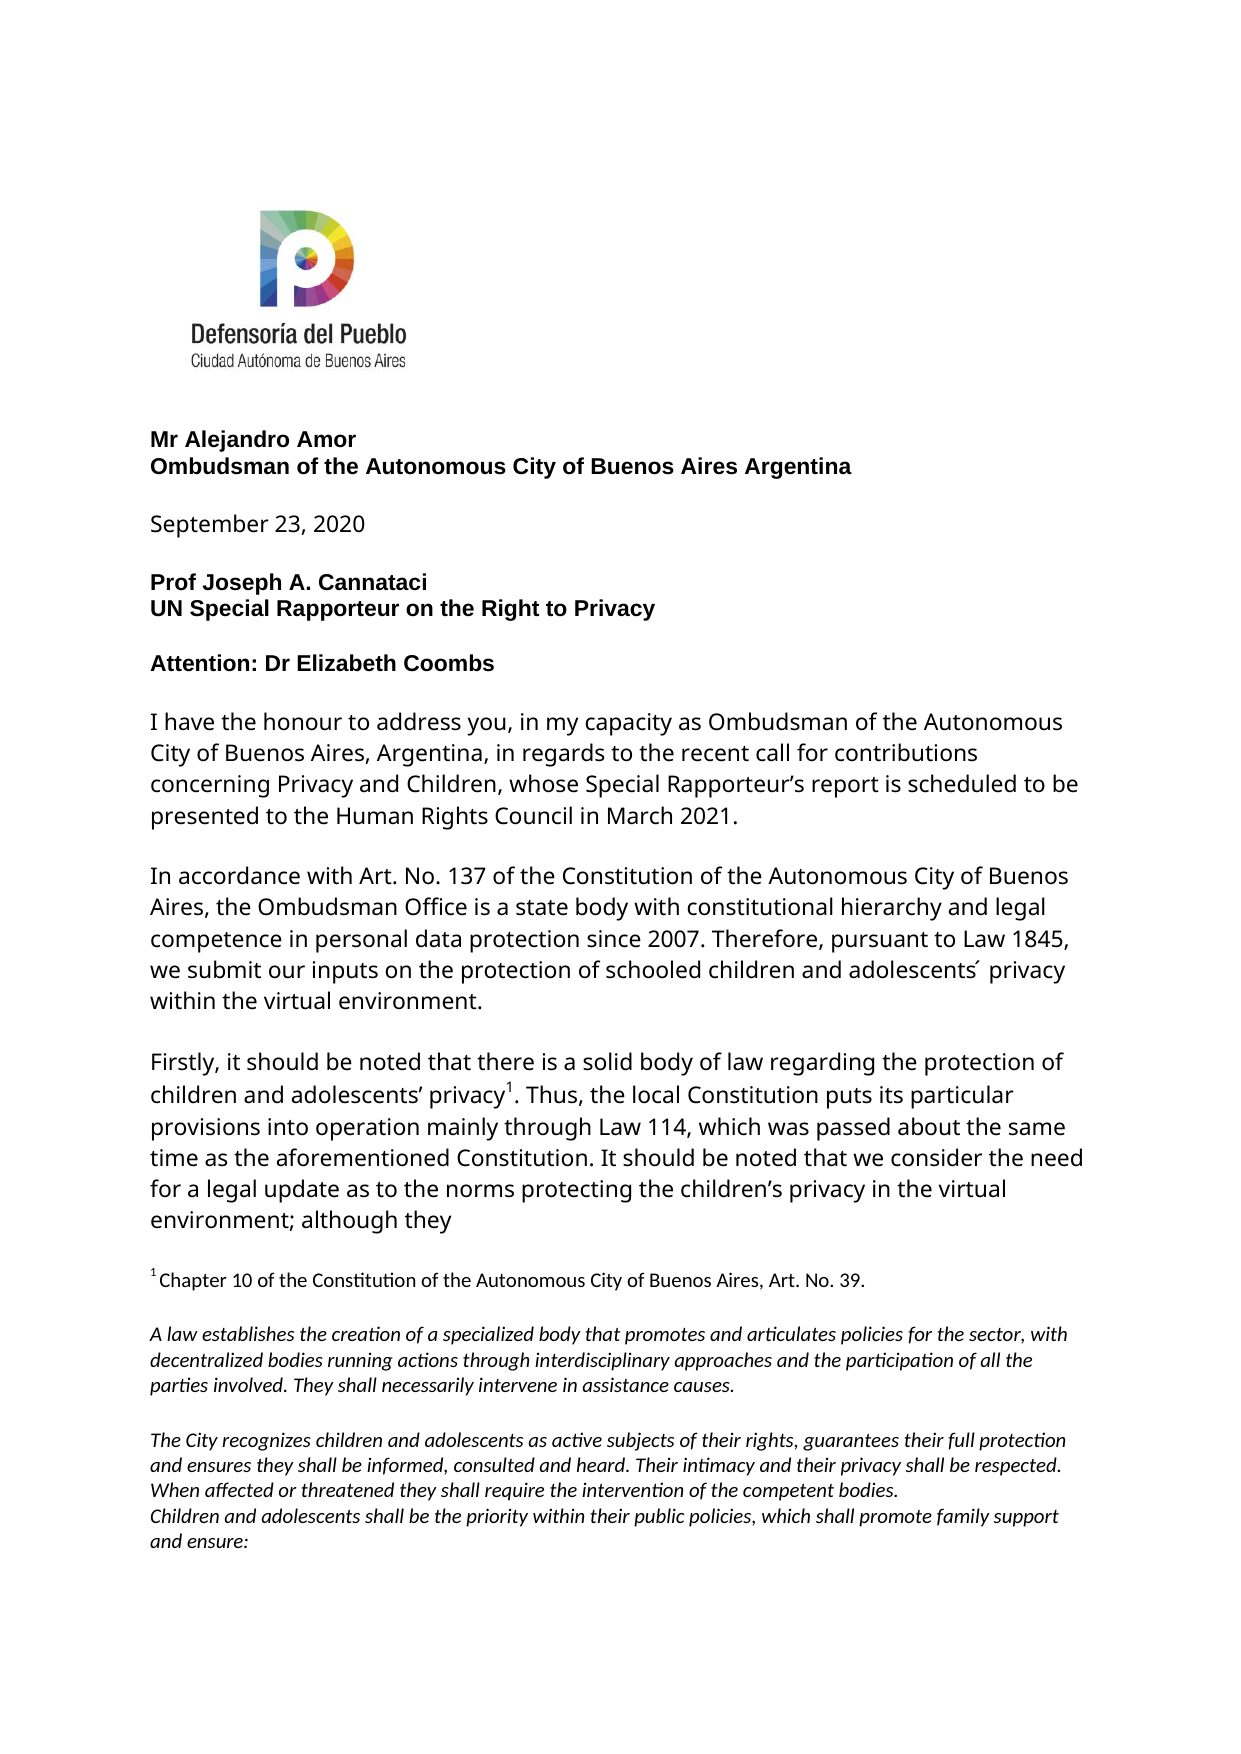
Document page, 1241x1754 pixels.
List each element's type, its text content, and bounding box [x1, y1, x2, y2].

picture [150, 180, 447, 397]
text Prof Joseph A. Cannataci UN Special Rapporteur on the Right to Privacy [150, 568, 1090, 621]
text In accordance with Art. No. 137 of the Constitution of the Autonomous City of Buenos Aires, the Ombudsman Office is a state body with constitutional hierarchy and legal competence in personal data protection since 2007. Therefore, pursuant to Law 1845, we submit our inputs on the protection of schooled children and adolescents ́ privacy within the virtual environment. [150, 860, 1090, 1016]
text September 23, 2020 [150, 508, 1090, 539]
text A law establishes the creation of a specialized body that promotes and articulates policies for the sector, with decentralized bodies running actions through interdisciplinary approaches and the participation of all the parties involved. They shall necessarily intervene in assistance causes. [150, 1321, 1090, 1398]
text Firstly, it should be noted that there is a solid body of law regarding the protection of children and adolescents’ privacy1. Thus, the local Constitution puts its particular provisions into operation mainly through Law 114, which was passed about the same time as the aforementioned Constitution. It should be noted that we consider the need for a legal update as to the norms protecting the children’s privacy in the virtual environment; although they [150, 1046, 1090, 1235]
text I have the honour to address you, in my capacity as Ombudsman of the Autonomous City of Buenos Aires, Argentina, in regards to the recent call for contributions concerning Privacy and Children, whose Special Rapporteur’s report is scheduled to be presented to the Human Rights Council in March 2021. [150, 706, 1090, 831]
text Attention: Dr Elizabeth Coombs [150, 650, 1090, 677]
text Mr Alejandro Amor Ombudsman of the Autonomous City of Buenos Aires Argentina [150, 426, 1090, 479]
text The City recognizes children and adolescents as active subjects of their rights, guarantees their full protection and ensures they shall be informed, consulted and heard. Their intimacy and their privacy shall be respected. When affected or threatened they shall require the intervention of the competent bodies. Children and adolescents shall be the priority within their public policies, which shall promote family support and ensure: [150, 1427, 1090, 1554]
text 1 Chapter 10 of the Constitution of the Autonomous City of Buenos Aires, Art. No. 39. [150, 1264, 1090, 1292]
